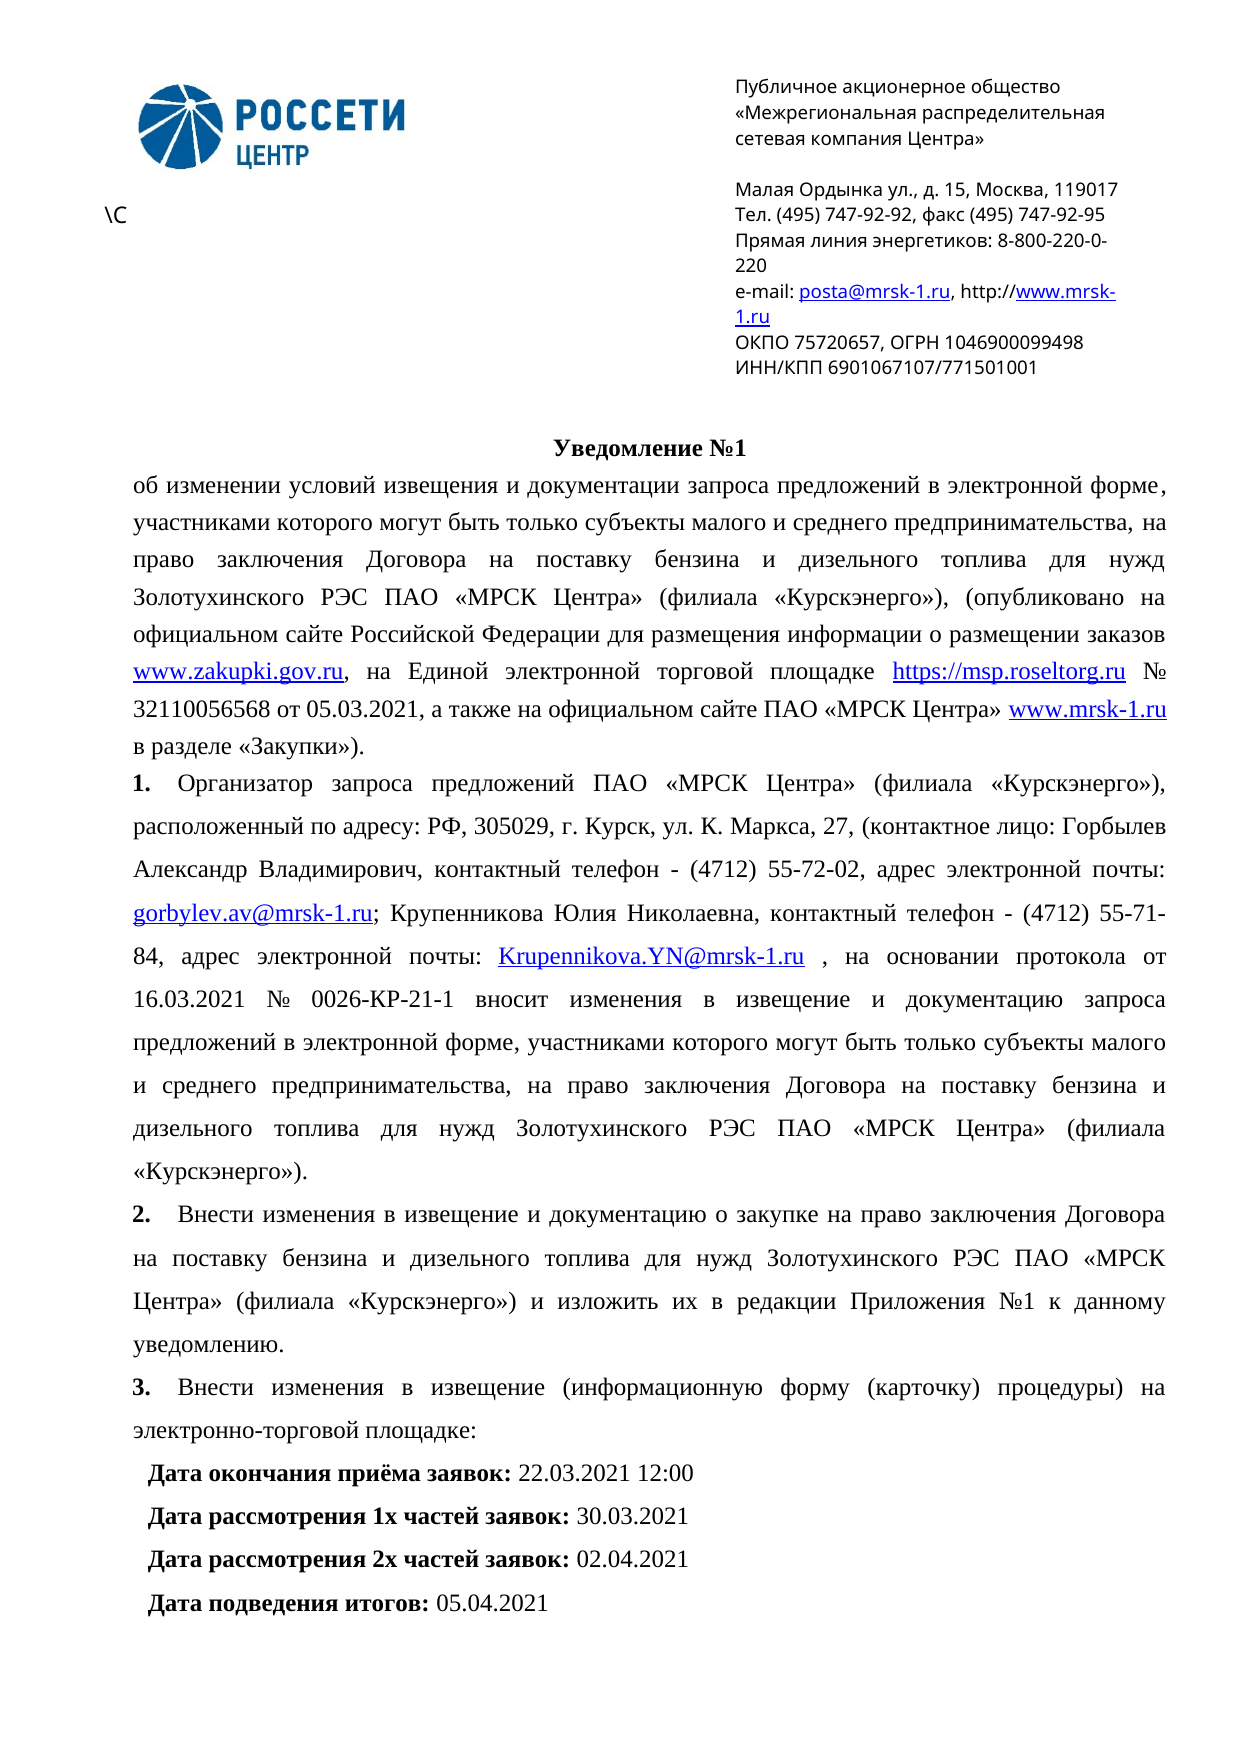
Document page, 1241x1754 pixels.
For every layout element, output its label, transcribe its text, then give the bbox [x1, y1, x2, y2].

list Дата окончания приёма заявок: 22.03.2021 12:00 [148, 1458, 1167, 1487]
list Дата рассмотрения 2х частей заявок: 02.04.2021 [148, 1544, 1167, 1573]
list Дата подведения итогов: 05.04.2021 [148, 1588, 1167, 1616]
table_header \С [133, 74, 723, 380]
text об изменении условий извещения и документации запроса предложений в электронной форме, участниками которого могут быть только субъекты малого и среднего предпринимательства, на право заключения Договора на поставку бензина и дизельного топлива для нужд Золотухинского РЭС ПАО «МРСК Центра» (филиала «Курскэнерго»), (опубликовано на официальном сайте Российской Федерации для размещения информации о размещении заказов www.zakupki.gov.ru, на Единой электронной торговой площадке https://msp.roseltorg.ru № 32110056568 от 05.03.2021, а также на официальном сайте ПАО «МРСК Центра» www.mrsk-1.ru в разделе «Закупки»). [133, 470, 1167, 760]
list Внести изменения в извещение и документацию о закупке на право заключения Договора на поставку бензина и дизельного топлива для нужд Золотухинского РЭС ПАО «МРСК Центра» (филиала «Курскэнерго») и изложить их в редакции Приложения №1 к данному уведомлению. [132, 1199, 1167, 1358]
list Внести изменения в извещение (информационную форму (карточку) процедуры) на электронно-торговой площадке: [132, 1372, 1167, 1444]
list Организатор запроса предложений ПАО «МРСК Центра» (филиала «Курскэнерго»), расположенный по адресу: РФ, 305029, г. Курск, ул. К. Маркса, 27, (контактное лицо: Горбылев Александр Владимирович, контактный телефон - (4712) 55-72-02, адрес электронной почты: gorbylev.av@mrsk-1.ru; Крупенникова Юлия Николаевна, контактный телефон - (4712) 55-71-84, адрес электронной почты: Krupennikova.YN@mrsk-1.ru , на основании протокола от 16.03.2021 № 0026-КР-21-1 вносит изменения в извещение и документацию запроса предложений в электронной форме, участниками которого могут быть только субъекты малого и среднего предпринимательства, на право заключения Договора на поставку бензина и дизельного топлива для нужд Золотухинского РЭС ПАО «МРСК Центра» (филиала «Курскэнерго»). [132, 768, 1167, 1185]
text Уведомление №1 [133, 433, 1167, 461]
list Дата рассмотрения 1х частей заявок: 30.03.2021 [148, 1501, 1167, 1530]
table_header Публичное акционерное общество «Межрегиональная распределительная сетевая компания Центра» Малая Ордынка ул., д. 15, Москва, 119017 Тел. (495) 747-92-92, факс (495) 747-92-95 Прямая линия энергетиков: 8-800-220-0-220 e-mail: posta@mrsk-1.ru, http://www.mrsk-1.ru ОКПО 75720657, ОГРН 1046900099498 ИНН/КПП 6901067107/771501001 [724, 74, 1137, 380]
